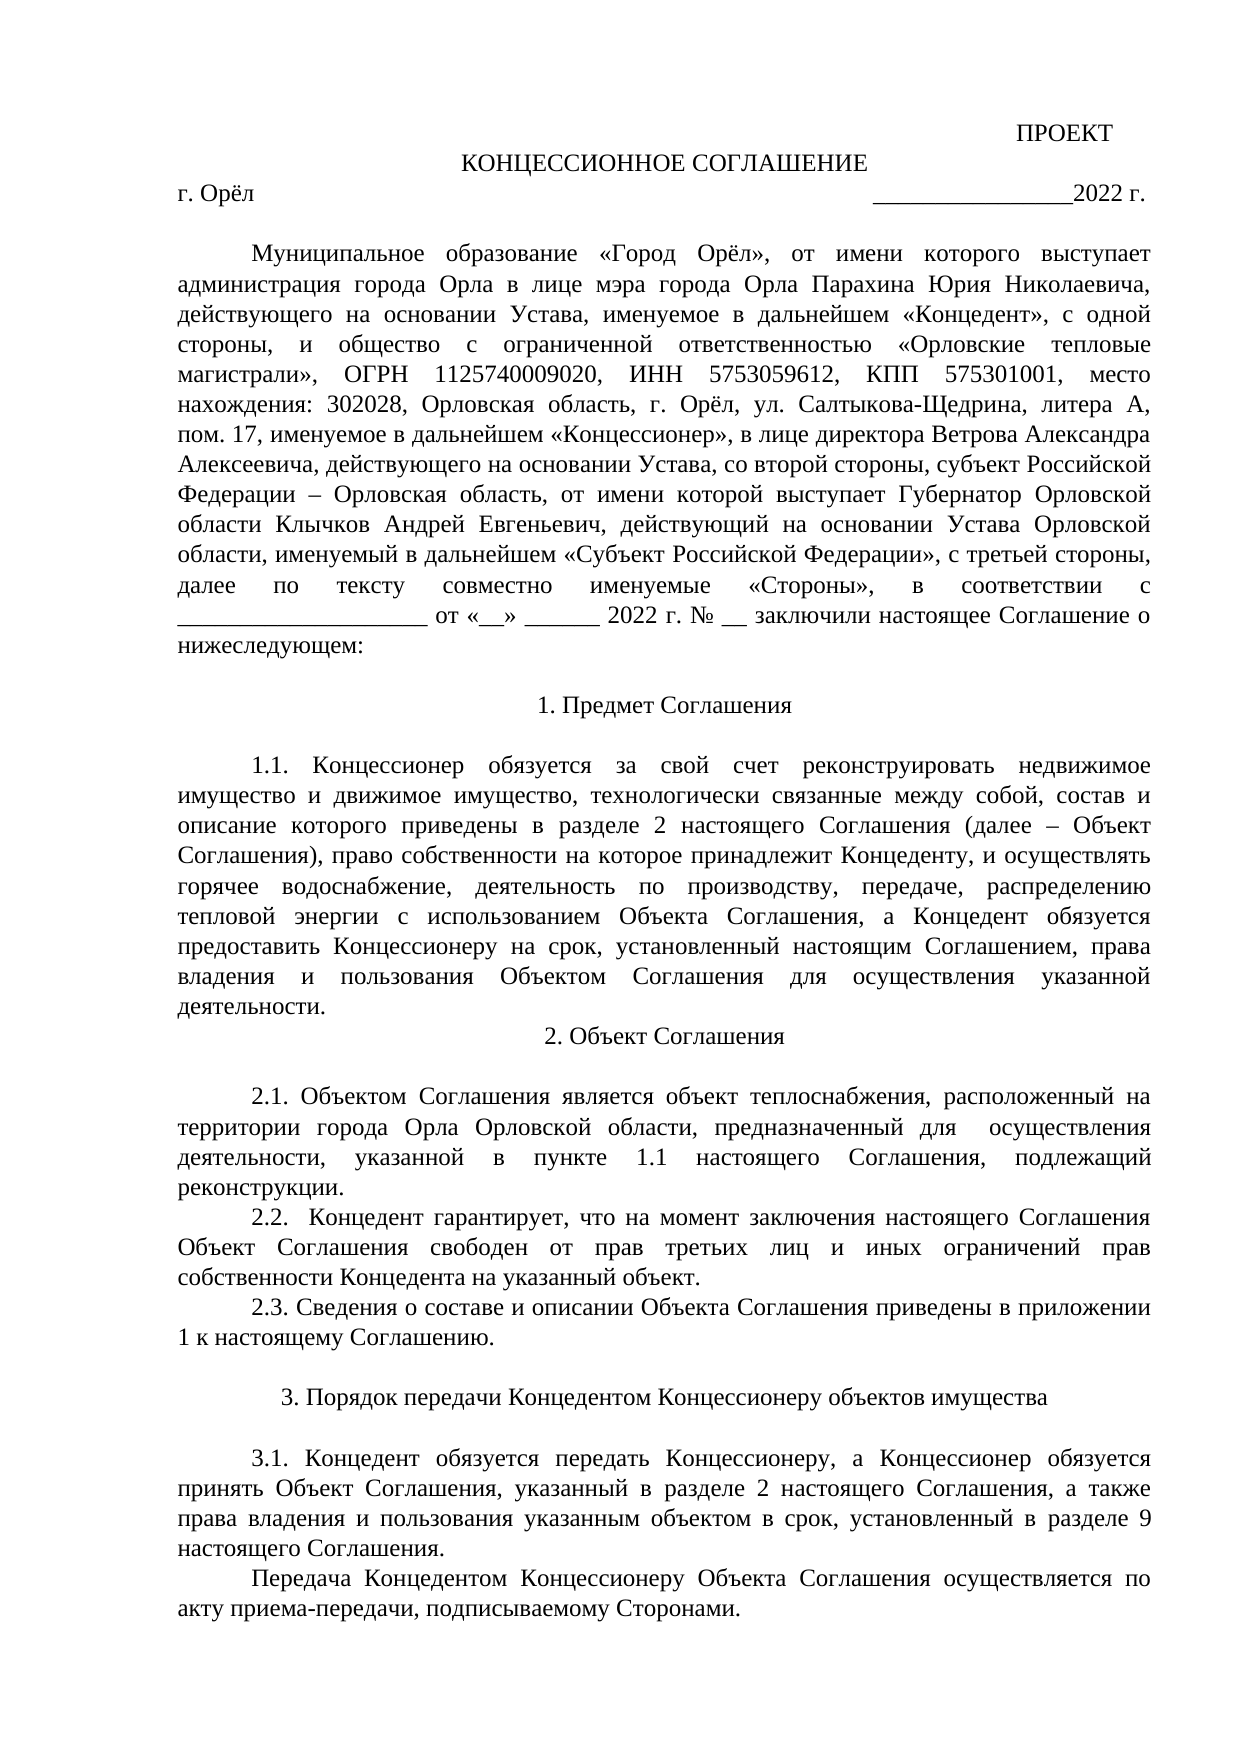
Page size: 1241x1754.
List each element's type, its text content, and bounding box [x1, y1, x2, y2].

text 2.2. Концедент гарантирует, что на момент заключения настоящего Соглашения Объект Соглашения свободен от прав третьих лиц и иных ограничений прав собственности Концедента на указанный объект. [177, 1202, 1152, 1291]
text 2.3. Сведения о составе и описании Объекта Соглашения приведены в приложении 1 к настоящему Соглашению. [177, 1292, 1152, 1351]
text 2.1. Объектом Соглашения является объект теплоснабжения, расположенный на территории города Орла Орловской области, предназначенный для осуществления деятельности, указанной в пункте 1.1 настоящего Соглашения, подлежащий реконструкции. [177, 1081, 1152, 1201]
text 1. Предмет Соглашения [177, 690, 1152, 719]
text ПРОЕКТ [177, 118, 1152, 147]
text КОНЦЕССИОННОЕ СОГЛАШЕНИЕ [177, 148, 1152, 177]
text г. Орёл ________________2022 г. [177, 178, 1152, 207]
text 3.1. Концедент обязуется передать Концессионеру, а Концессионер обязуется принять Объект Соглашения, указанный в разделе 2 настоящего Соглашения, а также права владения и пользования указанным объектом в срок, установленный в разделе 9 настоящего Соглашения. [177, 1443, 1152, 1562]
text 3. Порядок передачи Концедентом Концессионеру объектов имущества [177, 1382, 1152, 1411]
text Передача Концедентом Концессионеру Объекта Соглашения осуществляется по акту приема-передачи, подписываемому Сторонами. [177, 1563, 1152, 1622]
text 2. Объект Соглашения [177, 1021, 1152, 1050]
text Муниципальное образование «Город Орёл», от имени которого выступает администрация города Орла в лице мэра города Орла Парахина Юрия Николаевича, действующего на основании Устава, именуемое в дальнейшем «Концедент», с одной стороны, и общество с ограниченной ответственностью «Орловские тепловые магистрали», ОГРН 1125740009020, ИНН 5753059612, КПП 575301001, место нахождения: 302028, Орловская область, г. Орёл, ул. Салтыкова-Щедрина, литера А, пом. 17, именуемое в дальнейшем «Концессионер», в лице директора Ветрова Александра Алексеевича, действующего на основании Устава, со второй стороны, субъект Российской Федерации – Орловская область, от имени которой выступает Губернатор Орловской области Клычков Андрей Евгеньевич, действующий на основании Устава Орловской области, именуемый в дальнейшем «Субъект Российской Федерации», с третьей стороны, далее по тексту совместно именуемые «Стороны», в соответствии с ____________________ от «__» ______ 2022 г. № __ заключили настоящее Соглашение о нижеследующем: [177, 238, 1152, 659]
text 1.1. Концессионер обязуется за свой счет реконструировать недвижимое имущество и движимое имущество, технологически связанные между собой, состав и описание которого приведены в разделе 2 настоящего Соглашения (далее – Объект Соглашения), право собственности на которое принадлежит Концеденту, и осуществлять горячее водоснабжение, деятельность по производству, передаче, распределению тепловой энергии с использованием Объекта Соглашения, а Концедент обязуется предоставить Концессионеру на срок, установленный настоящим Соглашением, права владения и пользования Объектом Соглашения для осуществления указанной деятельности. [177, 750, 1152, 1020]
